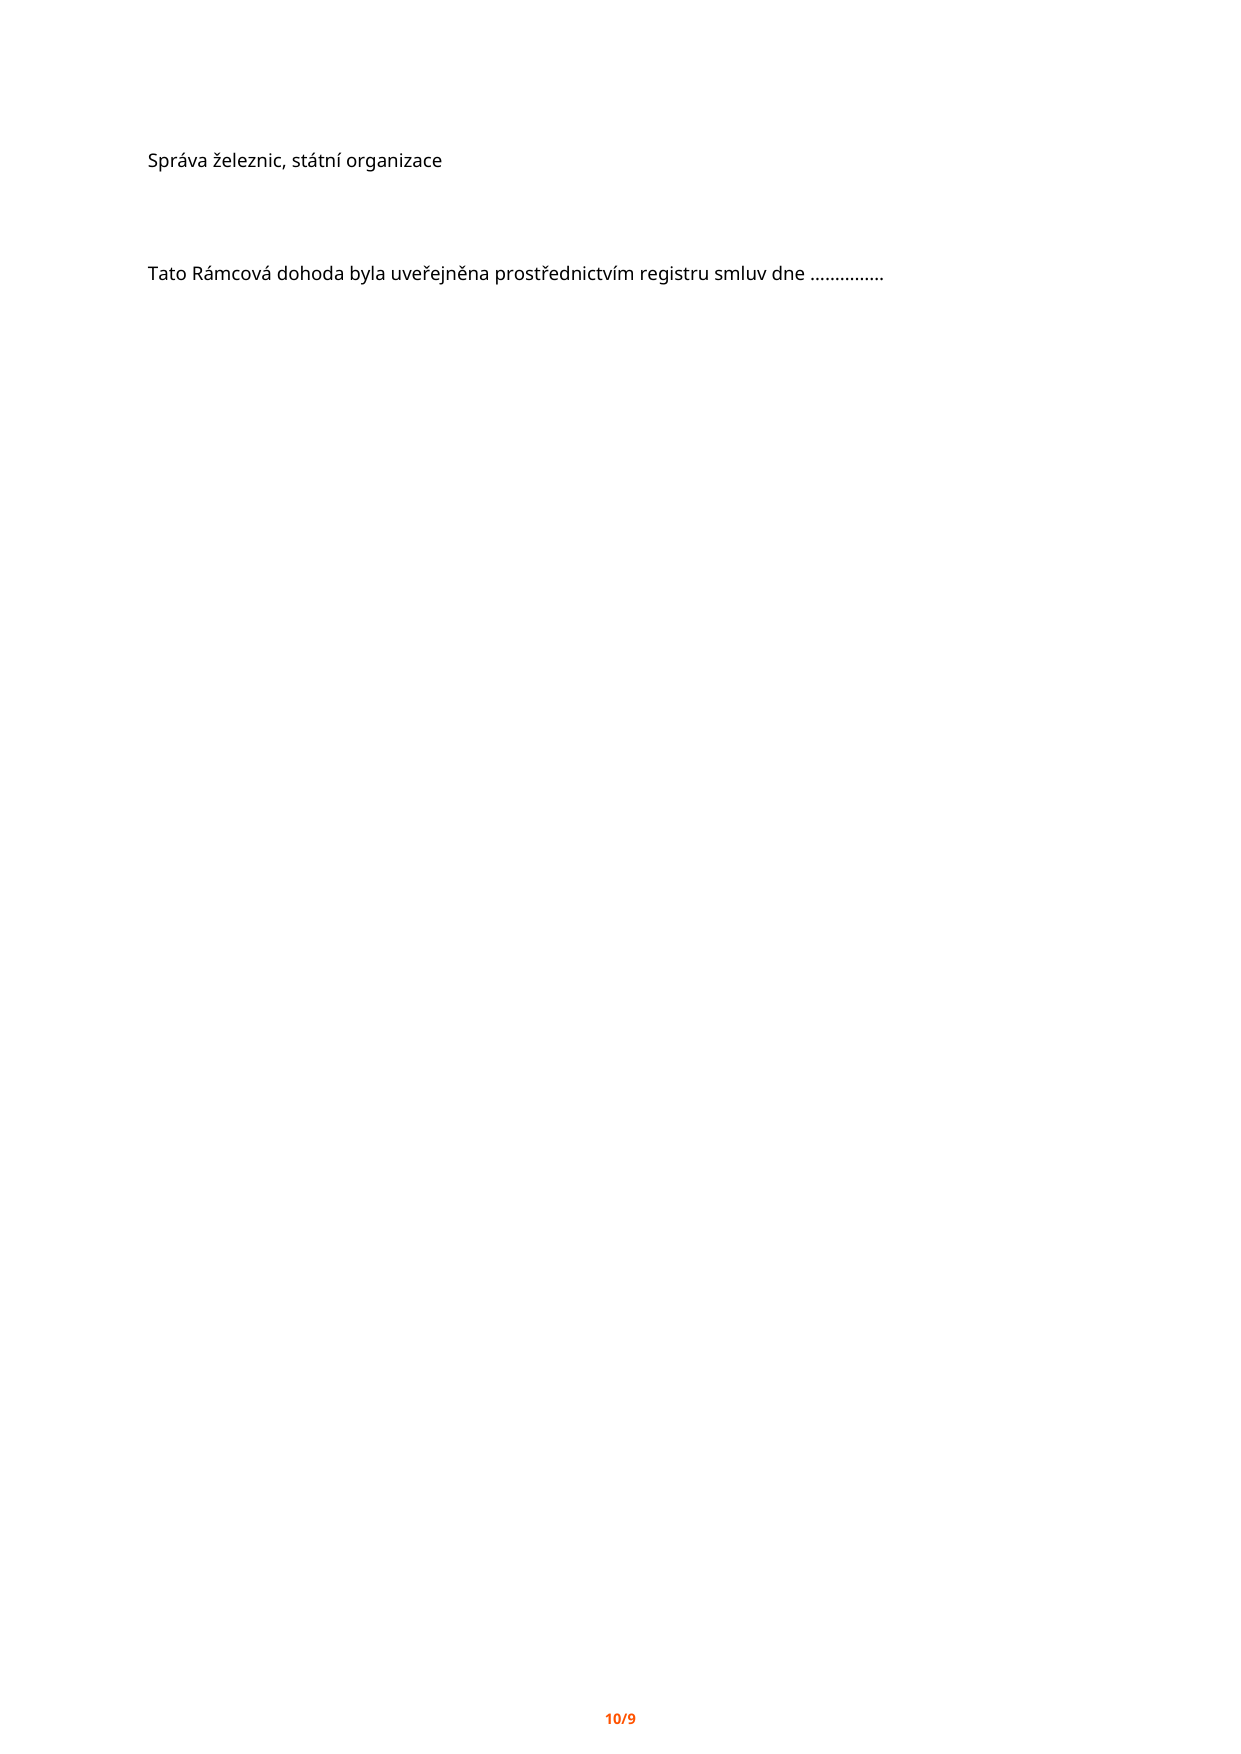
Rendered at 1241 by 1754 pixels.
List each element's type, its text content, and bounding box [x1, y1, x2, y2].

text Tato Rámcová dohoda byla uveřejněna prostřednictvím registru smluv dne …………… [148, 260, 1093, 286]
text Správa železnic, státní organizace [148, 148, 1093, 202]
